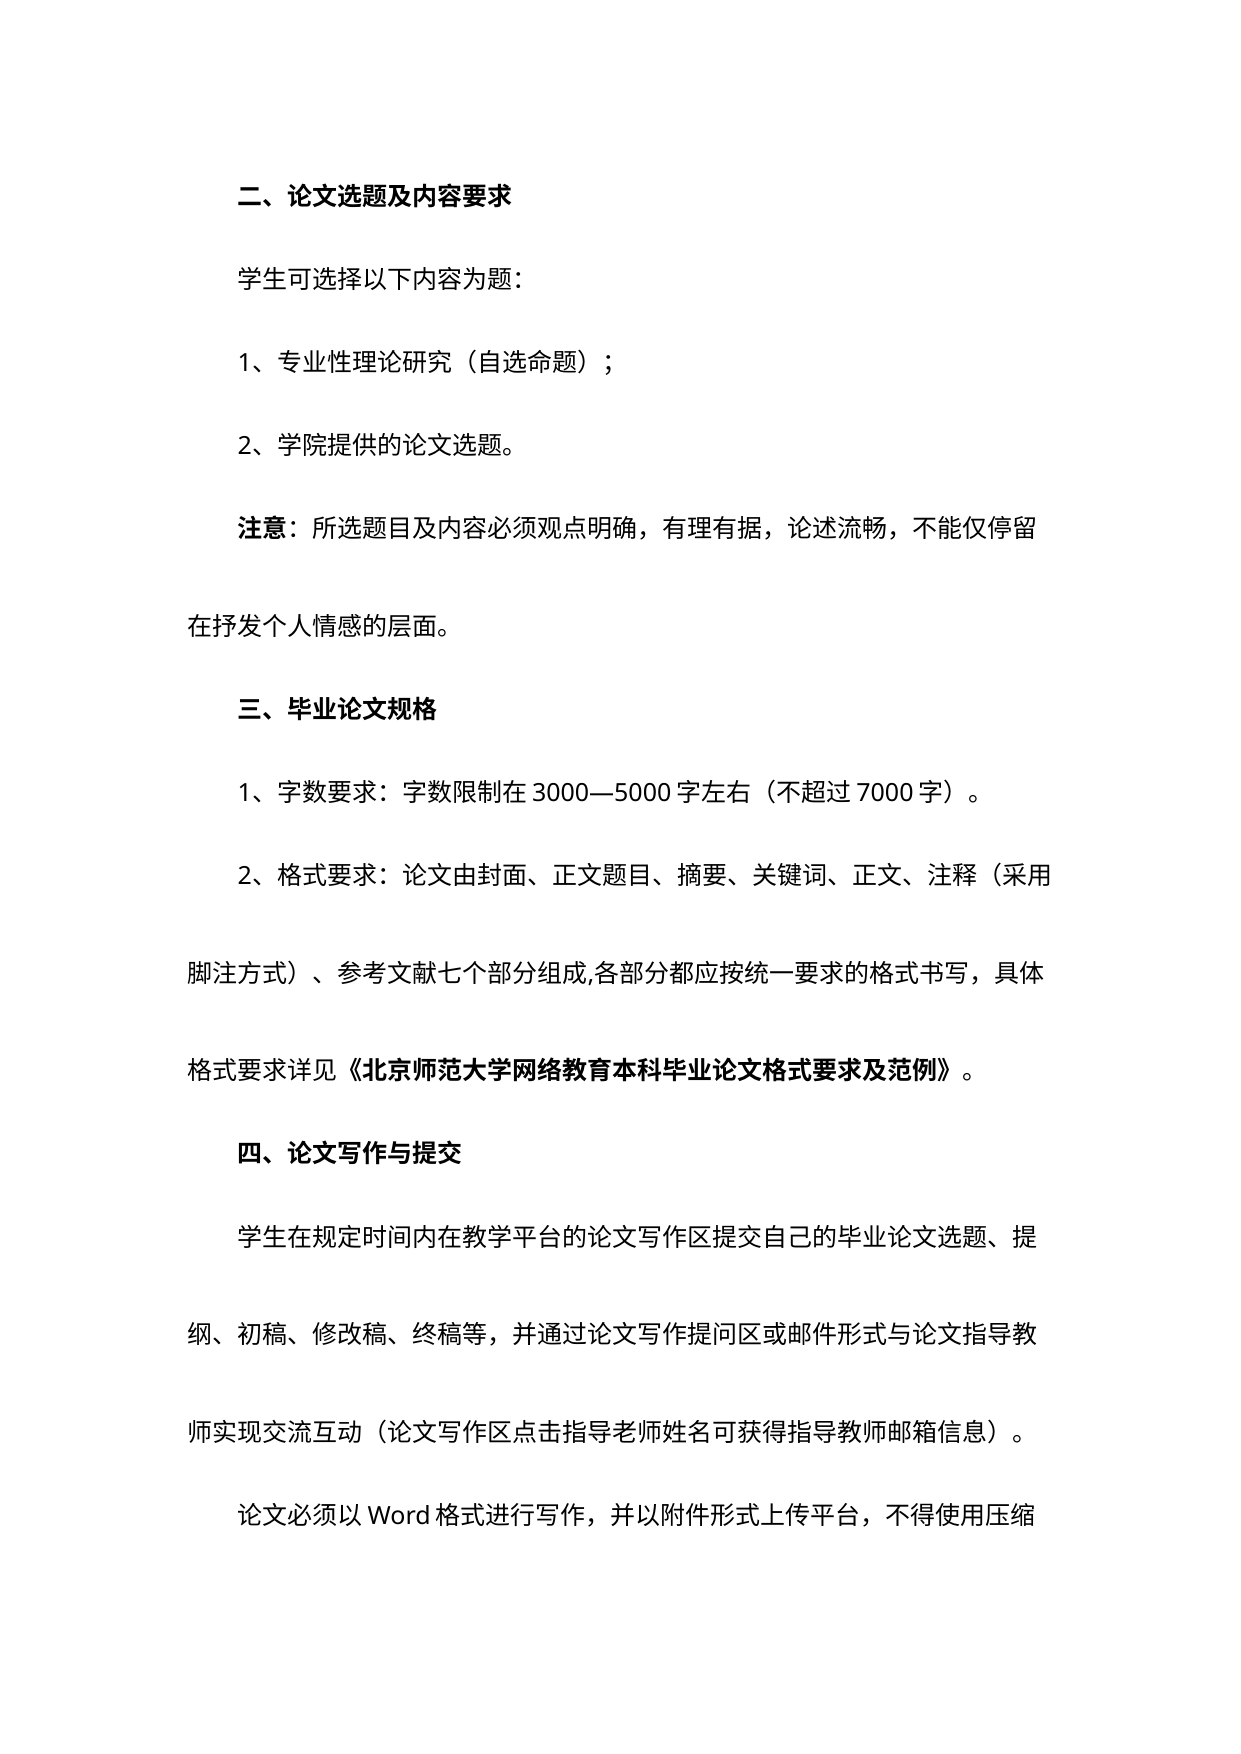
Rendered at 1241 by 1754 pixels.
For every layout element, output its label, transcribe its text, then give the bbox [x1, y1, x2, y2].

text 三、毕业论文规格 [187, 675, 1053, 740]
text 1、专业性理论研究（自选命题）； [187, 328, 1053, 393]
text 二、论文选题及内容要求 [187, 162, 1053, 227]
text 四、论文写作与提交 [187, 1119, 1053, 1184]
text 1、字数要求：字数限制在3000—5000字左右（不超过7000字）。 [187, 758, 1053, 823]
text 2、格式要求：论文由封面、正文题目、摘要、关键词、正文、注释（采用脚注方式）、参考文献七个部分组成,各部分都应按统一要求的格式书写，具体格式要求详见《北京师范大学网络教育本科毕业论文格式要求及范例》。 [187, 841, 1053, 1101]
text 学生在规定时间内在教学平台的论文写作区提交自己的毕业论文选题、提纲、初稿、修改稿、终稿等，并通过论文写作提问区或邮件形式与论文指导教师实现交流互动（论文写作区点击指导老师姓名可获得指导教师邮箱信息）。 [187, 1203, 1053, 1463]
text 注意：所选题目及内容必须观点明确，有理有据，论述流畅，不能仅停留在抒发个人情感的层面。 [187, 494, 1053, 657]
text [187, 1481, 1053, 1546]
text 学生可选择以下内容为题： [187, 245, 1053, 310]
text 2、学院提供的论文选题。 [187, 411, 1053, 476]
